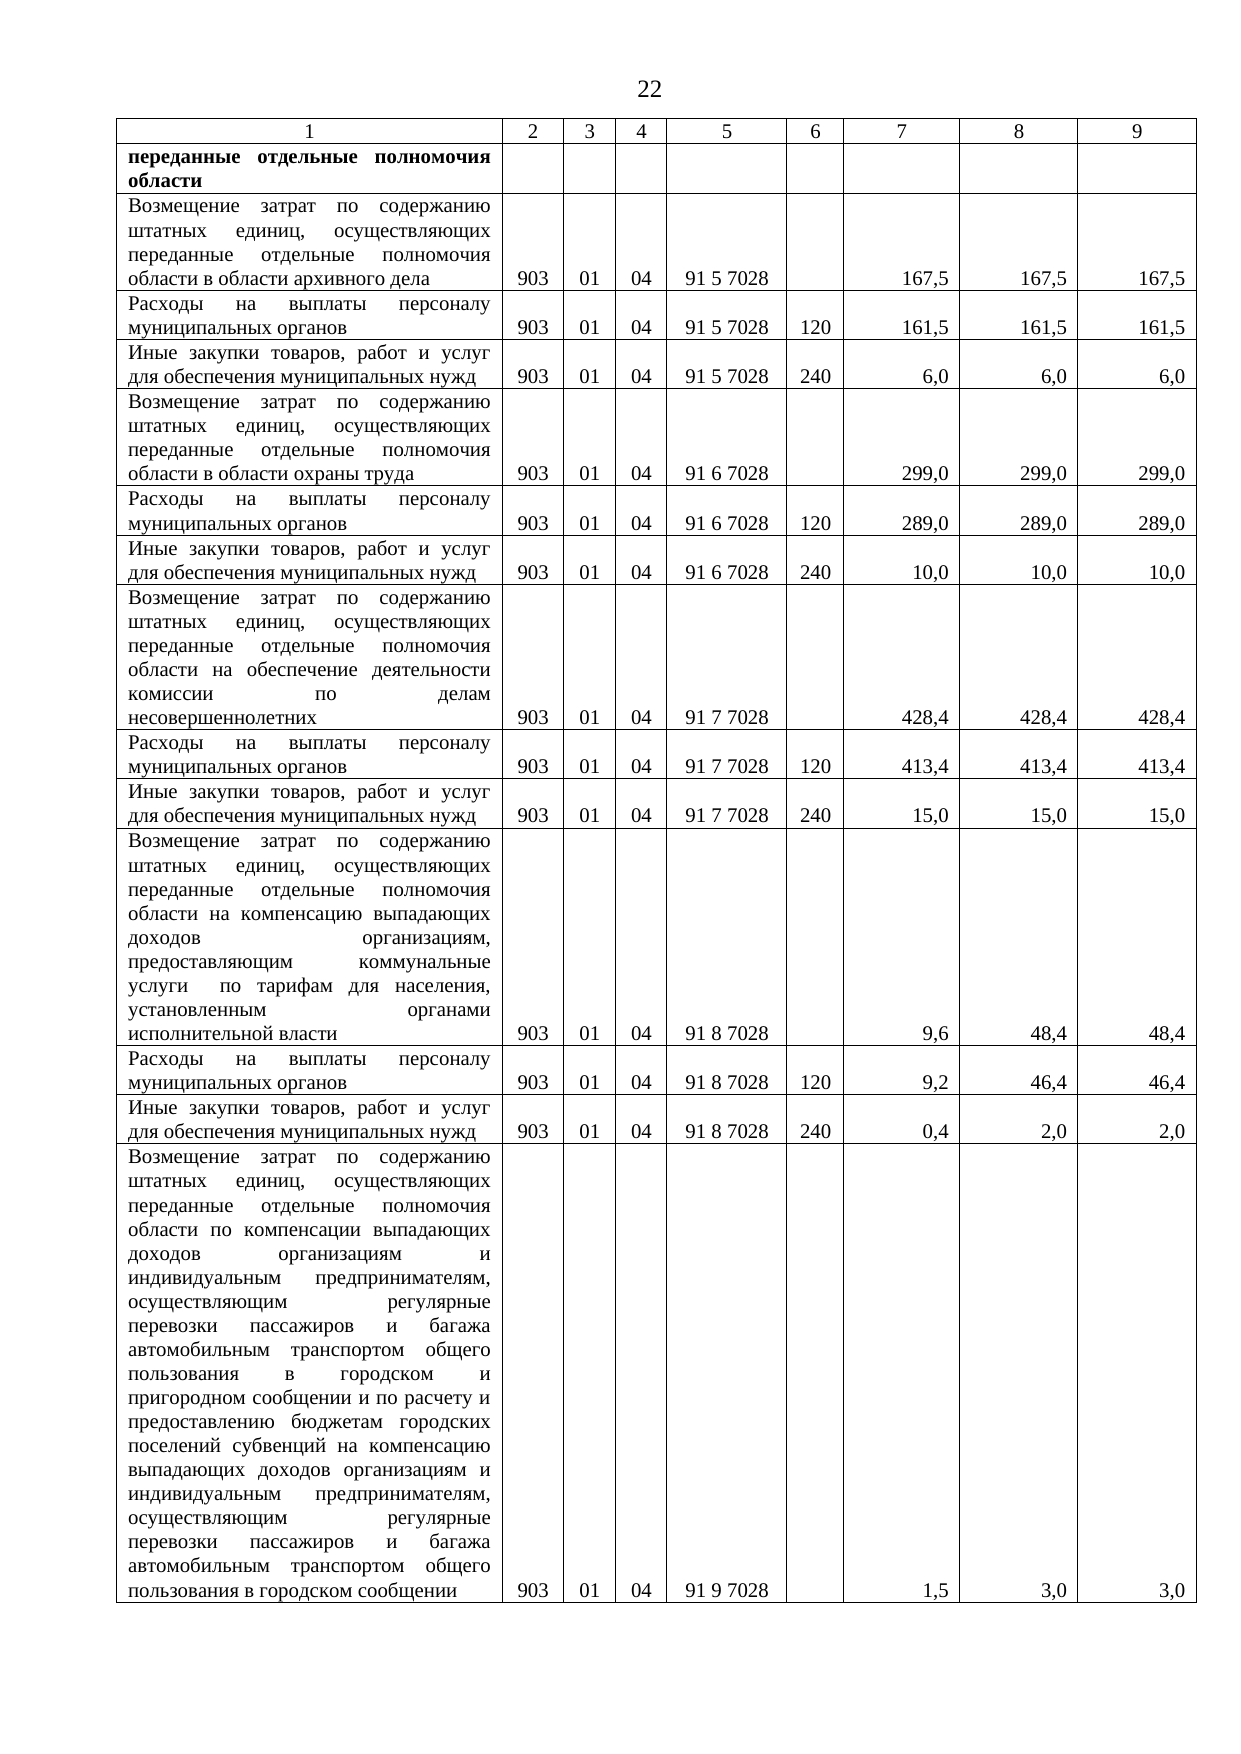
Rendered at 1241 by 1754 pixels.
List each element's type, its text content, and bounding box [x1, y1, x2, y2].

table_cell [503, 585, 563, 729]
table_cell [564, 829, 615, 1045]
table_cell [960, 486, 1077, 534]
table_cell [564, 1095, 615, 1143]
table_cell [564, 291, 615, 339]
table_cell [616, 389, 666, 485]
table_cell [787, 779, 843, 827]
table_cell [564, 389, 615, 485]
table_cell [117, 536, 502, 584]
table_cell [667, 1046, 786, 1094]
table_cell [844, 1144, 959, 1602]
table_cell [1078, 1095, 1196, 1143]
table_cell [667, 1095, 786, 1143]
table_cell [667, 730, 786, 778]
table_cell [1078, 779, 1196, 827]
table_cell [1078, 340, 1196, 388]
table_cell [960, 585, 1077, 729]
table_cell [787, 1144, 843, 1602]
table_header 5 [667, 119, 786, 143]
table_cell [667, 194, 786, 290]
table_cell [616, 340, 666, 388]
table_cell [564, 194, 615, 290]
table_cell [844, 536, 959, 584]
table_header 2 [503, 119, 563, 143]
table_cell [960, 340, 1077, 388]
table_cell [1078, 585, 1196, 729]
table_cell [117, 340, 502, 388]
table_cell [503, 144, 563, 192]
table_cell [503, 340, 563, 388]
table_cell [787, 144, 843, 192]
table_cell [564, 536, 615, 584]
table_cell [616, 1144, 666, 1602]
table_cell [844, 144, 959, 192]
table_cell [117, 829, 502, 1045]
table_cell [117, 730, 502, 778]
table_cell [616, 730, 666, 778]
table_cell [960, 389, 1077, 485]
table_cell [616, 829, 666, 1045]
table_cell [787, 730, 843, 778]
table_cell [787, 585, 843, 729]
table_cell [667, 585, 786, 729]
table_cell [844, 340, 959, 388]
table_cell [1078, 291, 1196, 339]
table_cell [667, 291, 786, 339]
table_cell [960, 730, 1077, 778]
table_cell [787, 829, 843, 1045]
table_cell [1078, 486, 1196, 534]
table_header 9 [1078, 119, 1196, 143]
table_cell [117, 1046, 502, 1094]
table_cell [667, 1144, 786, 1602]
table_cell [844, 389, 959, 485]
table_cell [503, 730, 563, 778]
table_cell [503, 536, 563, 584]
table_header 4 [616, 119, 666, 143]
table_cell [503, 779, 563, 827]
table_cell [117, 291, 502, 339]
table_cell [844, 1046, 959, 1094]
table_header 7 [844, 119, 959, 143]
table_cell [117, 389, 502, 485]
table_header 6 [787, 119, 843, 143]
table_header 1 [117, 119, 502, 143]
table_header 3 [564, 119, 615, 143]
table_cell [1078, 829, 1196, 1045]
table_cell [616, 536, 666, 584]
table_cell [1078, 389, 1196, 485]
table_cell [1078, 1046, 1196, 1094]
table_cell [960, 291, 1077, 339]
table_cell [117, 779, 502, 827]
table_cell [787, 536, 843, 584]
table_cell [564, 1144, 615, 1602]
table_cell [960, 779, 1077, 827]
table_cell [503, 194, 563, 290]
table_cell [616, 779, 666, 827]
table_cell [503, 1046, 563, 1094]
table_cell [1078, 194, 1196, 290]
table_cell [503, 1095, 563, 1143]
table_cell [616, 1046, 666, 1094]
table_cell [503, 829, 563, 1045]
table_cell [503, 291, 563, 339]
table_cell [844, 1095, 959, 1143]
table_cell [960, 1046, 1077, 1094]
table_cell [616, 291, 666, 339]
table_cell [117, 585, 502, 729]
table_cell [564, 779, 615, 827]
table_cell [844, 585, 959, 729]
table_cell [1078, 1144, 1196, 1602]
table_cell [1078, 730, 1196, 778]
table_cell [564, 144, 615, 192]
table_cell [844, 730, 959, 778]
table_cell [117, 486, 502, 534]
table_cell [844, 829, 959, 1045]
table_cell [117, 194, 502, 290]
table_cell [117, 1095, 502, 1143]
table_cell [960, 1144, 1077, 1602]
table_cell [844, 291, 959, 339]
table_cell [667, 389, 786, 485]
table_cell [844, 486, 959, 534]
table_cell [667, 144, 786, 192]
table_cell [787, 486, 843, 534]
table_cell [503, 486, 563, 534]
table_header 8 [960, 119, 1077, 143]
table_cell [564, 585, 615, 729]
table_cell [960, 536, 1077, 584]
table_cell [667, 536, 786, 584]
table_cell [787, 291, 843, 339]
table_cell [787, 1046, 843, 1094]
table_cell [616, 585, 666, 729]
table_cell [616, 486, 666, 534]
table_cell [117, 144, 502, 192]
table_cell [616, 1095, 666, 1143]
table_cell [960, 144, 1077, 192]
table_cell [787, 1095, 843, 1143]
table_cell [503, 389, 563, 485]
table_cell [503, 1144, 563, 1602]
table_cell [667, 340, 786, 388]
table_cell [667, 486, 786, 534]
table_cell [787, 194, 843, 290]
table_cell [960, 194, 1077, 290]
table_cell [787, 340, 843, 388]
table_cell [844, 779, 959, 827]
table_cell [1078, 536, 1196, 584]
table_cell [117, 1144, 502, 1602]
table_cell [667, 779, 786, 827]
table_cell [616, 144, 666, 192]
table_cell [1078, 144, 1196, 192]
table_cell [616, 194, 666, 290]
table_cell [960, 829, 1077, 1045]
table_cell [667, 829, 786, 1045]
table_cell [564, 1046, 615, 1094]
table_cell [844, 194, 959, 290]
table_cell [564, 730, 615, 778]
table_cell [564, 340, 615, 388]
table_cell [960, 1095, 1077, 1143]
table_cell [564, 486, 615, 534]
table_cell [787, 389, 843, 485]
